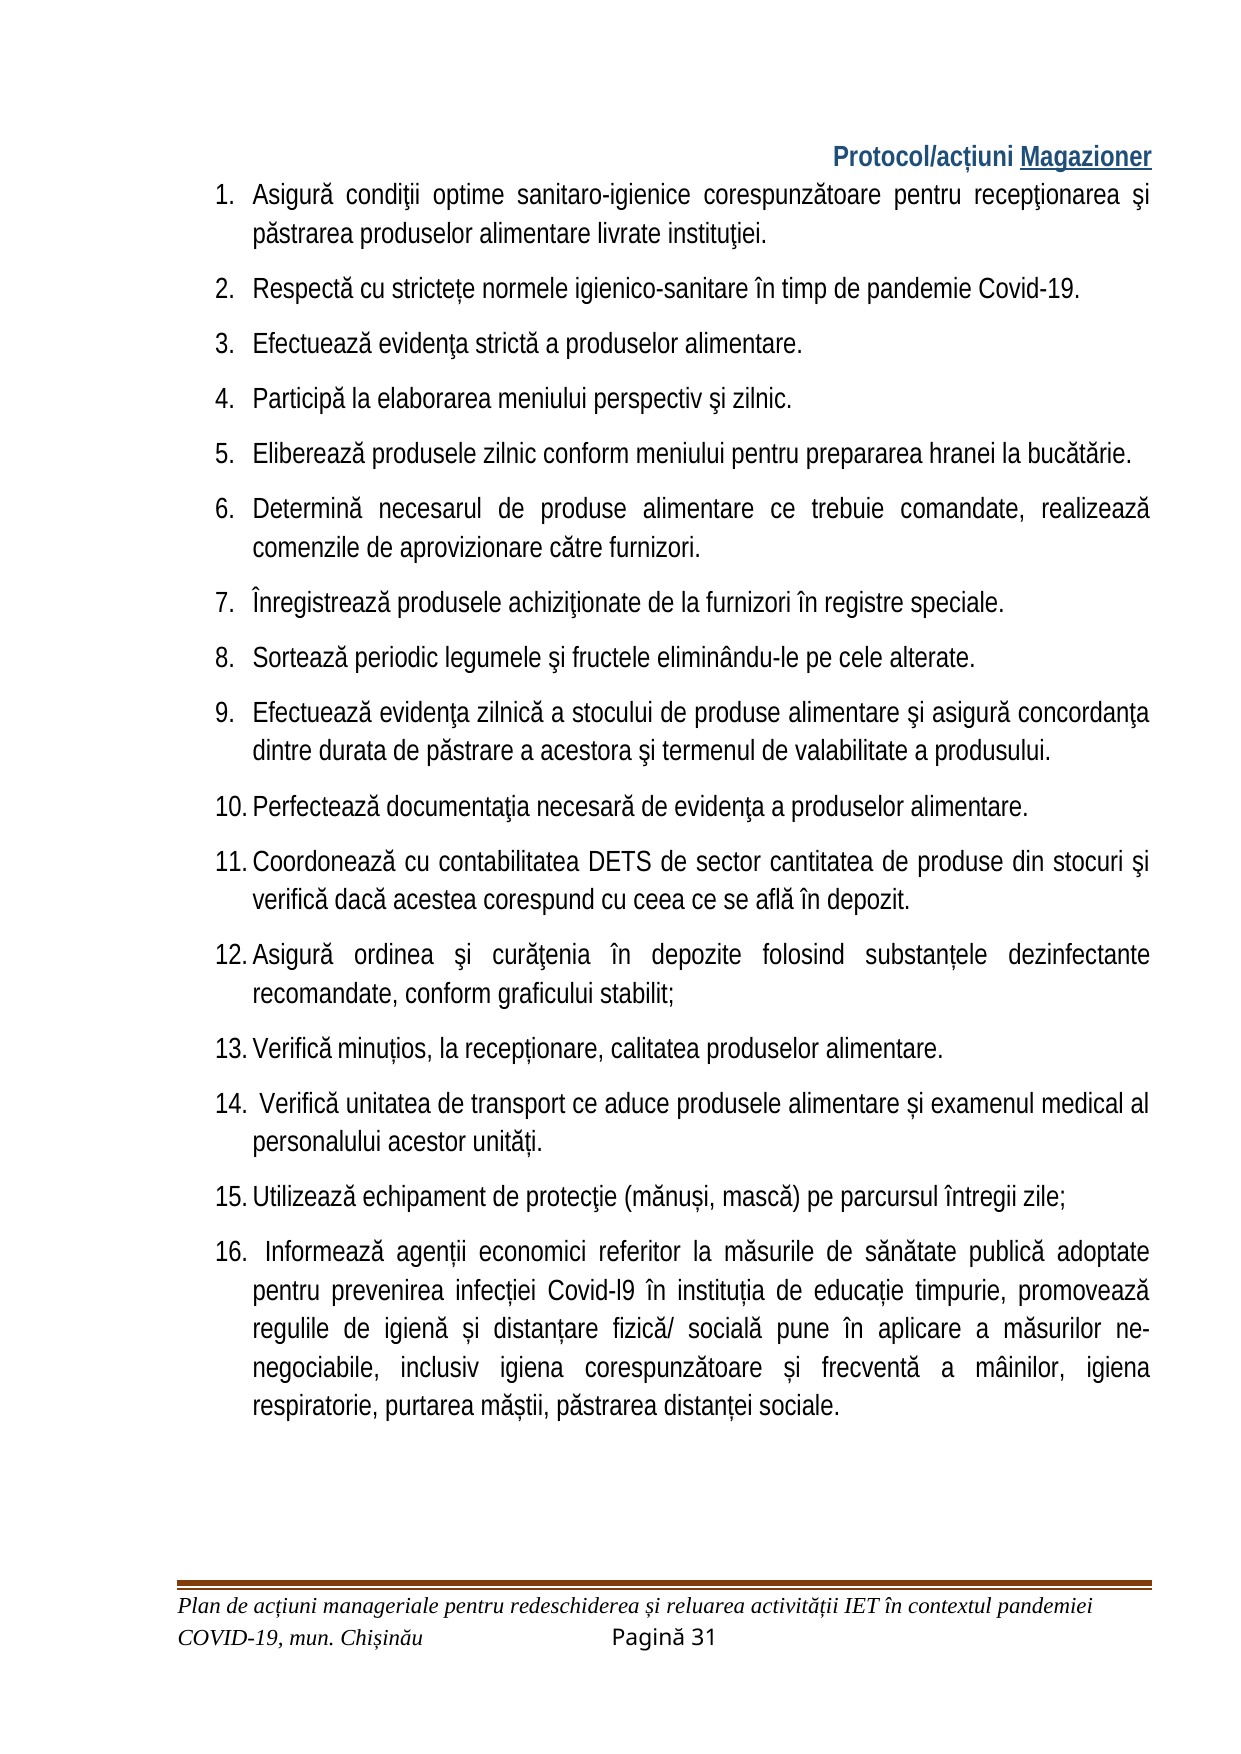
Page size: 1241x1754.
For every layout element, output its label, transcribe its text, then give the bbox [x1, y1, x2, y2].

list Determină necesarul de produse alimentare ce trebuie comandate, realizează comenzile de aprovizionare către furnizori. [215, 491, 1152, 563]
list Respectă cu strictețe normele igienico-sanitare în timp de pandemie Covid-19. [215, 271, 1152, 304]
list Efectuează evidenţa zilnică a stocului de produse alimentare şi asigură concordanţa dintre durata de păstrare a acestora şi termenul de valabilitate a produsului. [215, 695, 1152, 767]
list Participă la elaborarea meniului perspectiv şi zilnic. [215, 381, 1152, 414]
list Perfectează documentaţia necesară de evidenţa a produselor alimentare. [215, 789, 1152, 822]
list Verifică unitatea de transport ce aduce produsele alimentare și examenul medical al personalului acestor unități. [215, 1086, 1152, 1158]
list Eliberează produsele zilnic conform meniului pentru prepararea hranei la bucătărie. [215, 436, 1152, 470]
list Asigură ordinea şi curăţenia în depozite folosind substanțele dezinfectante recomandate, conform graficului stabilit; [215, 937, 1152, 1009]
subtitle Protocol/acțiuni Magazioner [177, 139, 1152, 172]
list Efectuează evidenţa strictă a produselor alimentare. [215, 326, 1152, 359]
list Informează agenții economici referitor la măsurile de sănătate publică adoptate pentru prevenirea infecției Covid-l9 în instituția de educație timpurie, promovează regulile de igienă și distanțare fizică/ socială pune în aplicare a măsurilor ne-negociabile, inclusiv igiena corespunzătoare și frecventă a mâinilor, igiena respiratorie, purtarea măștii, păstrarea distanței sociale. [215, 1234, 1152, 1422]
list Utilizează echipament de protecţie (mănuși, mască) pe parcursul întregii zile; [215, 1179, 1152, 1213]
list Sortează periodic legumele şi fructele eliminându-le pe cele alterate. [215, 640, 1152, 673]
list Coordonează cu contabilitatea DETS de sector cantitatea de produse din stocuri şi verifică dacă acestea corespund cu ceea ce se află în depozit. [215, 844, 1152, 916]
list Verifică minuțios, la recepționare, calitatea produselor alimentare. [215, 1031, 1152, 1064]
list Înregistrează produsele achiziţionate de la furnizori în registre speciale. [215, 585, 1152, 618]
list Asigură condiţii optime sanitaro-igienice corespunzătoare pentru recepţionarea şi păstrarea produselor alimentare livrate instituţiei. [215, 177, 1152, 249]
